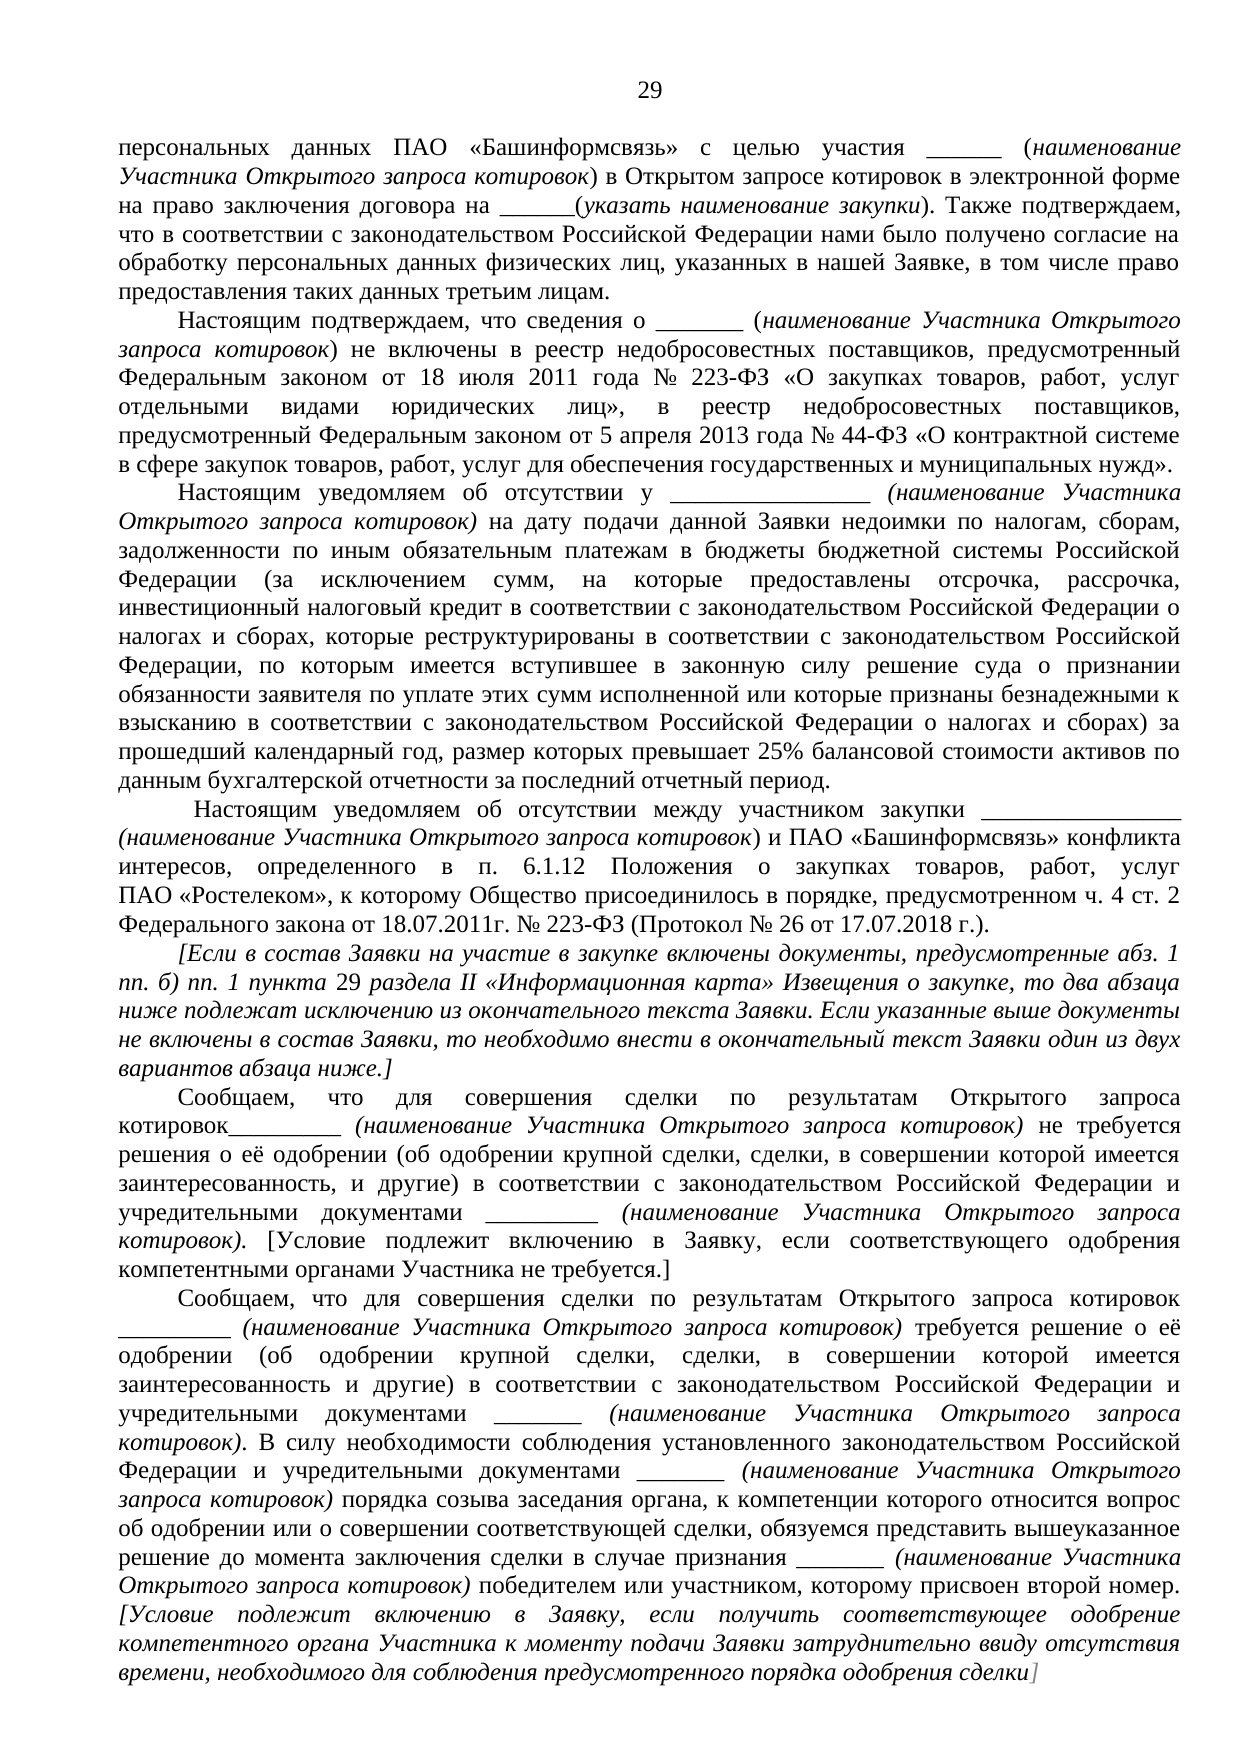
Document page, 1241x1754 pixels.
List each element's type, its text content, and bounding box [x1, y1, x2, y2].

text Настоящим уведомляем об отсутствии между участником закупки ________________ (наименование Участника Открытого запроса котировок) и ПАО «Башинформсвязь» конфликта интересов, определенного в п. 6.1.12 Положения о закупках товаров, работ, услуг ПАО «Ростелеком», к которому Общество присоединилось в порядке, предусмотренном ч. 4 ст. 2 Федерального закона от 18.07.2011г. № 223-ФЗ (Протокол № 26 от 17.07.2018 г.). [118, 794, 1181, 938]
text Сообщаем, что для совершения сделки по результатам Открытого запроса котировок _________ (наименование Участника Открытого запроса котировок) требуется решение о её одобрении (об одобрении крупной сделки, сделки, в совершении которой имеется заинтересованность и другие) в соответствии с законодательством Российской Федерации и учредительными документами _______ (наименование Участника Открытого запроса котировок). В силу необходимости соблюдения установленного законодательством Российской Федерации и учредительными документами _______ (наименование Участника Открытого запроса котировок) порядка созыва заседания органа, к компетенции которого относится вопрос об одобрении или о совершении соответствующей сделки, обязуемся представить вышеуказанное решение до момента заключения сделки в случае признания _______ (наименование Участника Открытого запроса котировок) победителем или участником, которому присвоен второй номер. [Условие подлежит включению в Заявку, если получить соответствующее одобрение компетентного органа Участника к моменту подачи Заявки затруднительно ввиду отсутствия времени, необходимого для соблюдения предусмотренного порядка одобрения сделки] [118, 1283, 1181, 1685]
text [118, 132, 1181, 305]
text [Если в состав Заявки на участие в закупке включены документы, предусмотренные абз. 1 пп. б) пп. 1 пункта 29 раздела II «Информационная карта» Извещения о закупке, то два абзаца ниже подлежат исключению из окончательного текста Заявки. Если указанные выше документы не включены в состав Заявки, то необходимо внести в окончательный текст Заявки один из двух вариантов абзаца ниже.] [118, 938, 1181, 1082]
text Настоящим уведомляем об отсутствии у ________________ (наименование Участника Открытого запроса котировок) на дату подачи данной Заявки недоимки по налогам, сборам, задолженности по иным обязательным платежам в бюджеты бюджетной системы Российской Федерации (за исключением сумм, на которые предоставлены отсрочка, рассрочка, инвестиционный налоговый кредит в соответствии с законодательством Российской Федерации о налогах и сборах, которые реструктурированы в соответствии с законодательством Российской Федерации, по которым имеется вступившее в законную силу решение суда о признании обязанности заявителя по уплате этих сумм исполненной или которые признаны безнадежными к взысканию в соответствии с законодательством Российской Федерации о налогах и сборах) за прошедший календарный год, размер которых превышает 25% балансовой стоимости активов по данным бухгалтерской отчетности за последний отчетный период. [118, 477, 1181, 794]
text Настоящим подтверждаем, что сведения о _______ (наименование Участника Открытого запроса котировок) не включены в реестр недобросовестных поставщиков, предусмотренный Федеральным законом от 18 июля 2011 года № 223-ФЗ «О закупках товаров, работ, услуг отдельными видами юридических лиц», в реестр недобросовестных поставщиков, предусмотренный Федеральным законом от 5 апреля 2013 года № 44-ФЗ «О контрактной системе в сфере закупок товаров, работ, услуг для обеспечения государственных и муниципальных нужд». [118, 305, 1181, 477]
text Сообщаем, что для совершения сделки по результатам Открытого запроса котировок_________ (наименование Участника Открытого запроса котировок) не требуется решения о её одобрении (об одобрении крупной сделки, сделки, в совершении которой имеется заинтересованность, и другие) в соответствии с законодательством Российской Федерации и учредительными документами _________ (наименование Участника Открытого запроса котировок). [Условие подлежит включению в Заявку, если соответствующего одобрения компетентными органами Участника не требуется.] [118, 1082, 1181, 1283]
